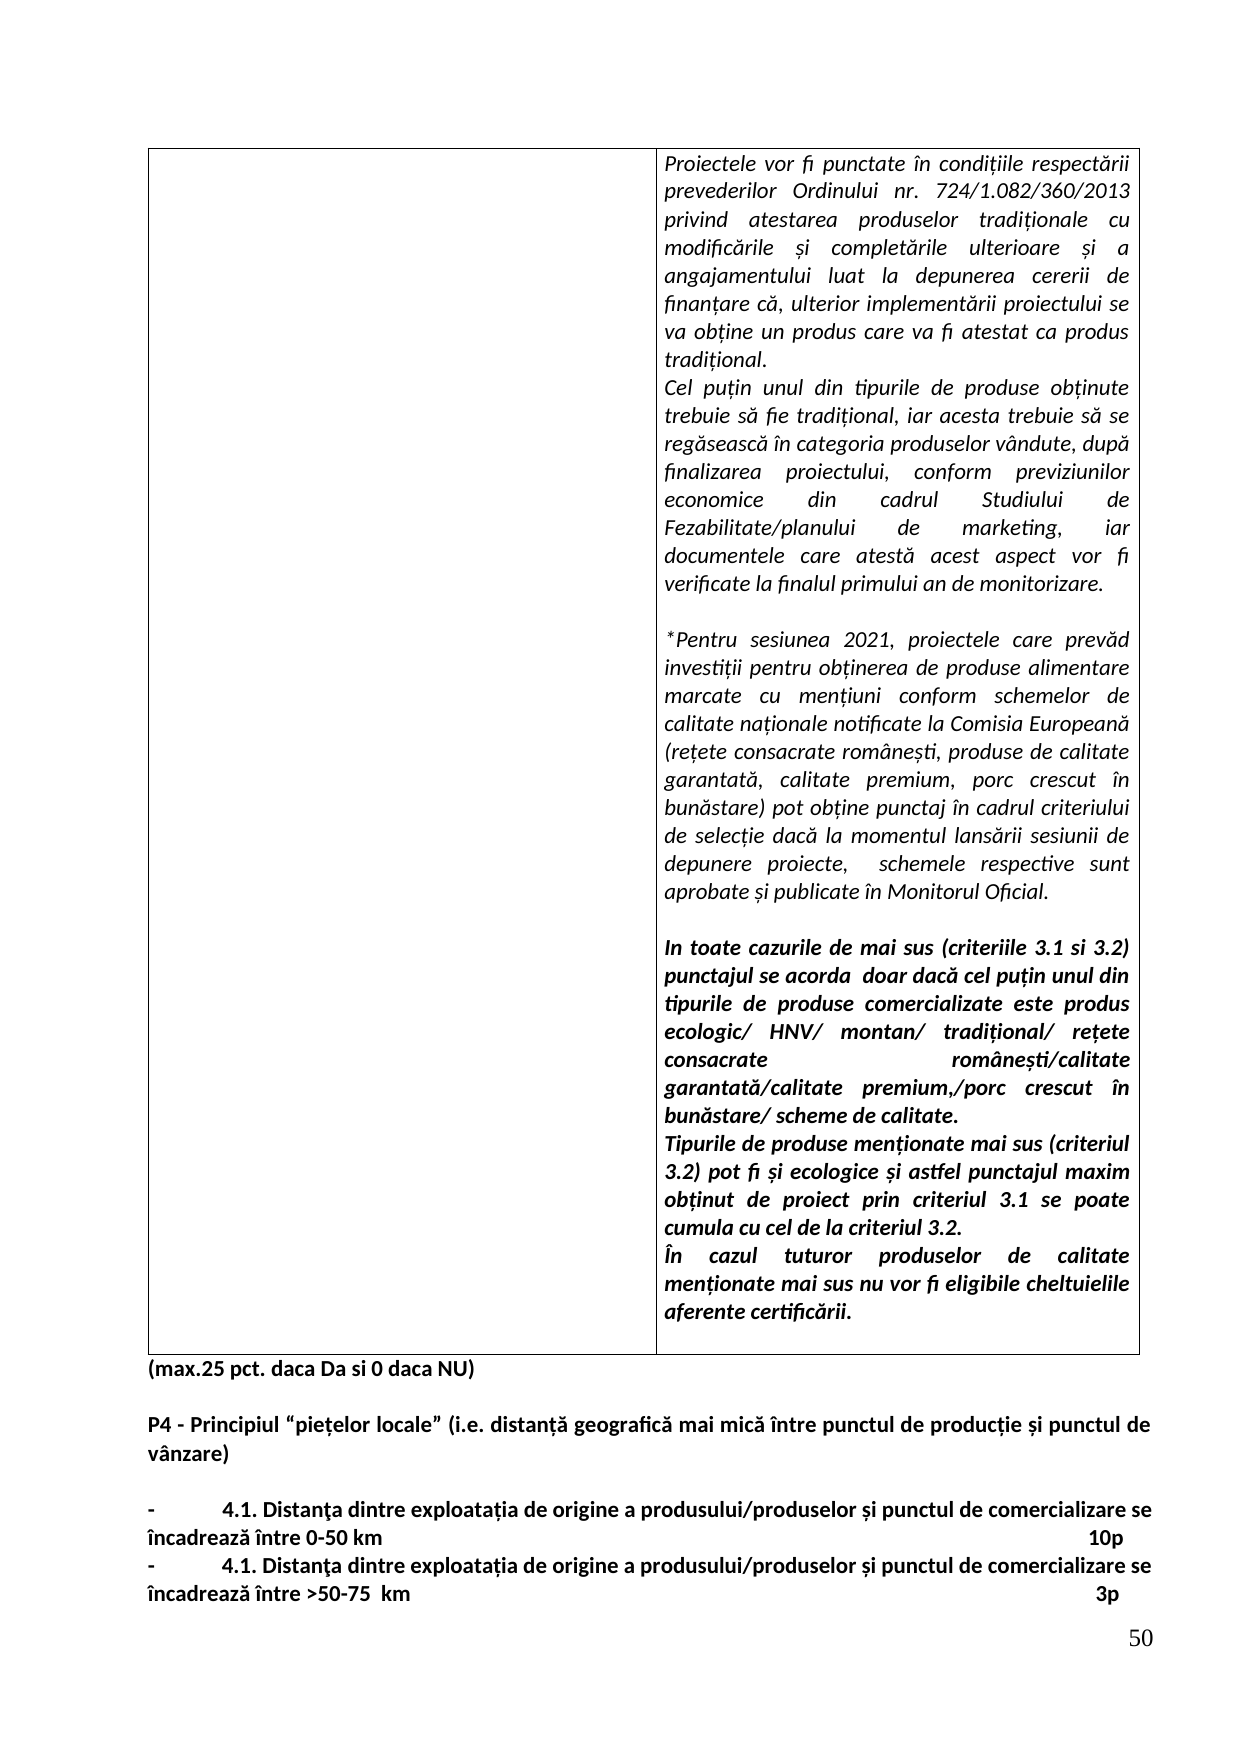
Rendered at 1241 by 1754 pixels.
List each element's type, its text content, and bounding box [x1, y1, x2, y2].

text (max.25 pct. daca Da si 0 daca NU) [148, 1354, 1153, 1383]
text - 4.1. Distanţa dintre exploatația de origine a produsului/produselor și punctul de comercializare se încadrează între >50-75 km 3p [148, 1551, 1153, 1607]
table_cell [657, 149, 1139, 1353]
text P4 - Principiul “piețelor locale” (i.e. distanță geografică mai mică între punctul de producție și punctul de vânzare) [148, 1411, 1153, 1467]
text - 4.1. Distanţa dintre exploatația de origine a produsului/produselor și punctul de comercializare se încadrează între 0-50 km 10p [148, 1495, 1153, 1551]
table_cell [149, 149, 656, 1353]
